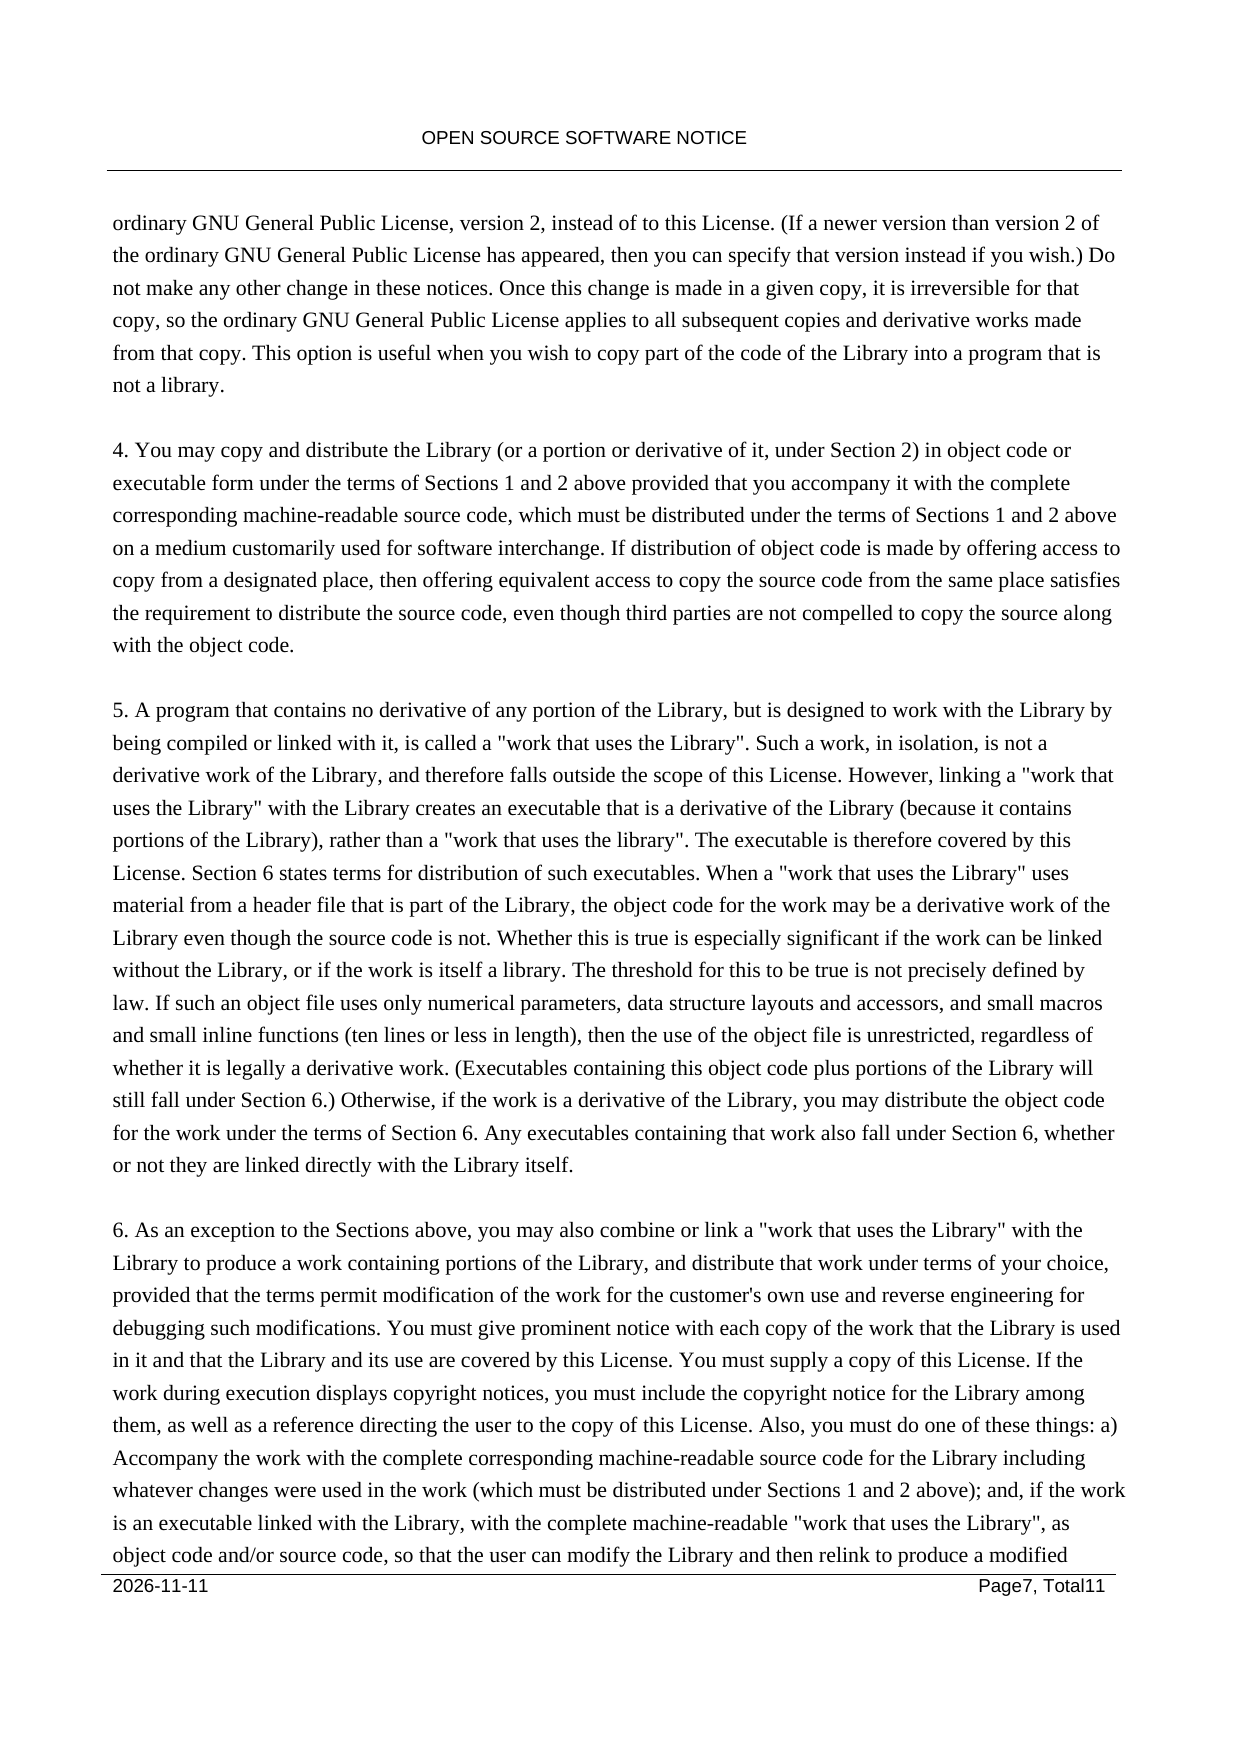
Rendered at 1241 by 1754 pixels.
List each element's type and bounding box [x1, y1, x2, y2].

text [112, 206, 1128, 1571]
